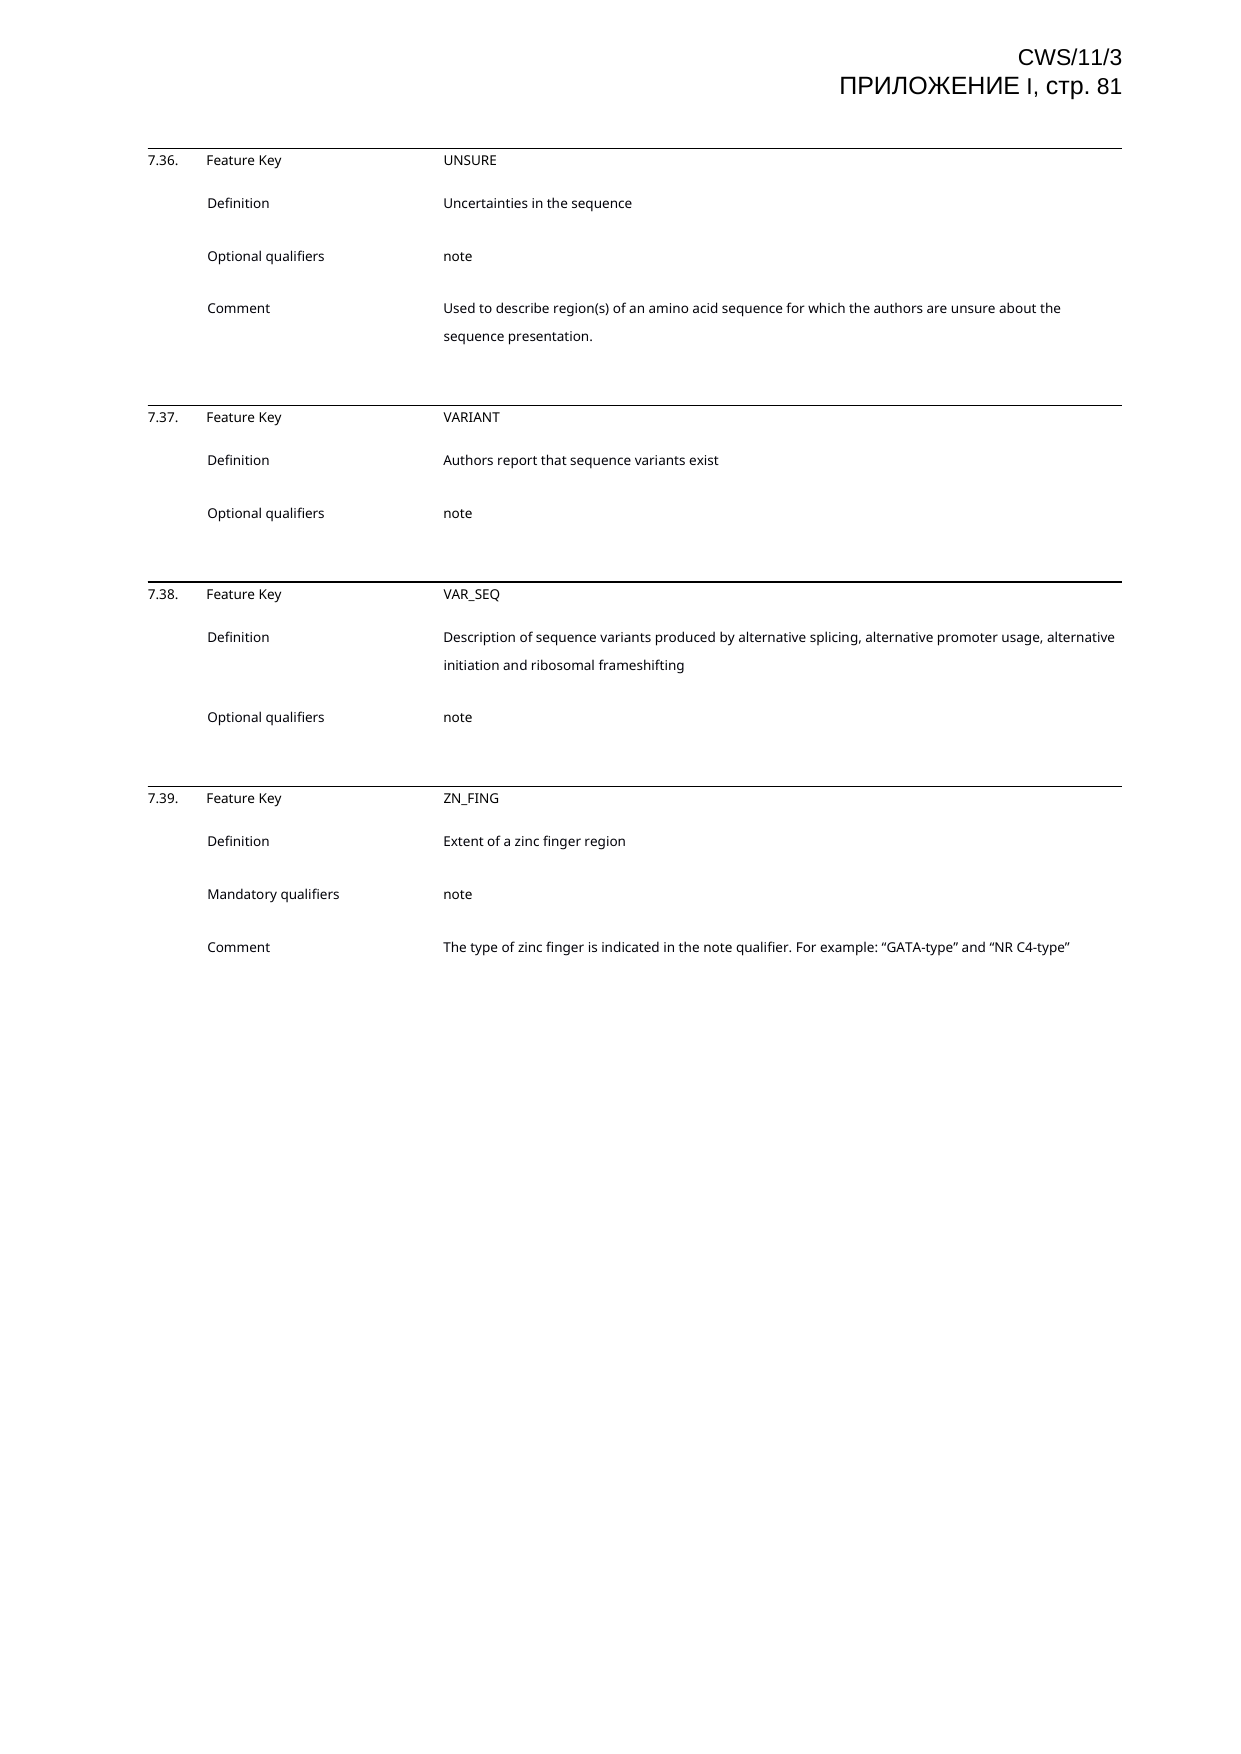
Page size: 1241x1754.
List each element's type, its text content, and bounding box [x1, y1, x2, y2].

text Comment Used to describe region(s) of an amino acid sequence for which the authors are unsure about the sequence presentation. [207, 299, 1122, 346]
text Comment The type of zinc finger is indicated in the note qualifier. For example: “GATA-type” and “NR C4-type” [207, 938, 1122, 956]
text Feature Key ZN_FING [148, 787, 1122, 807]
text Definition Extent of a zinc finger region [207, 832, 1122, 851]
text Definition Uncertainties in the sequence [207, 194, 1122, 213]
text Optional qualifiers note [207, 504, 1122, 522]
text Mandatory qualifiers note [207, 885, 1122, 903]
text Definition Description of sequence variants produced by alternative splicing, alternative promoter usage, alternative initiation and ribosomal frameshifting [207, 628, 1122, 674]
text Optional qualifiers note [207, 708, 1122, 727]
text Optional qualifiers note [207, 247, 1122, 265]
text Definition Authors report that sequence variants exist [207, 451, 1122, 470]
text Feature Key VAR_SEQ [148, 583, 1122, 603]
text Feature Key VARIANT [148, 406, 1122, 426]
text Feature Key UNSURE [148, 149, 1122, 169]
